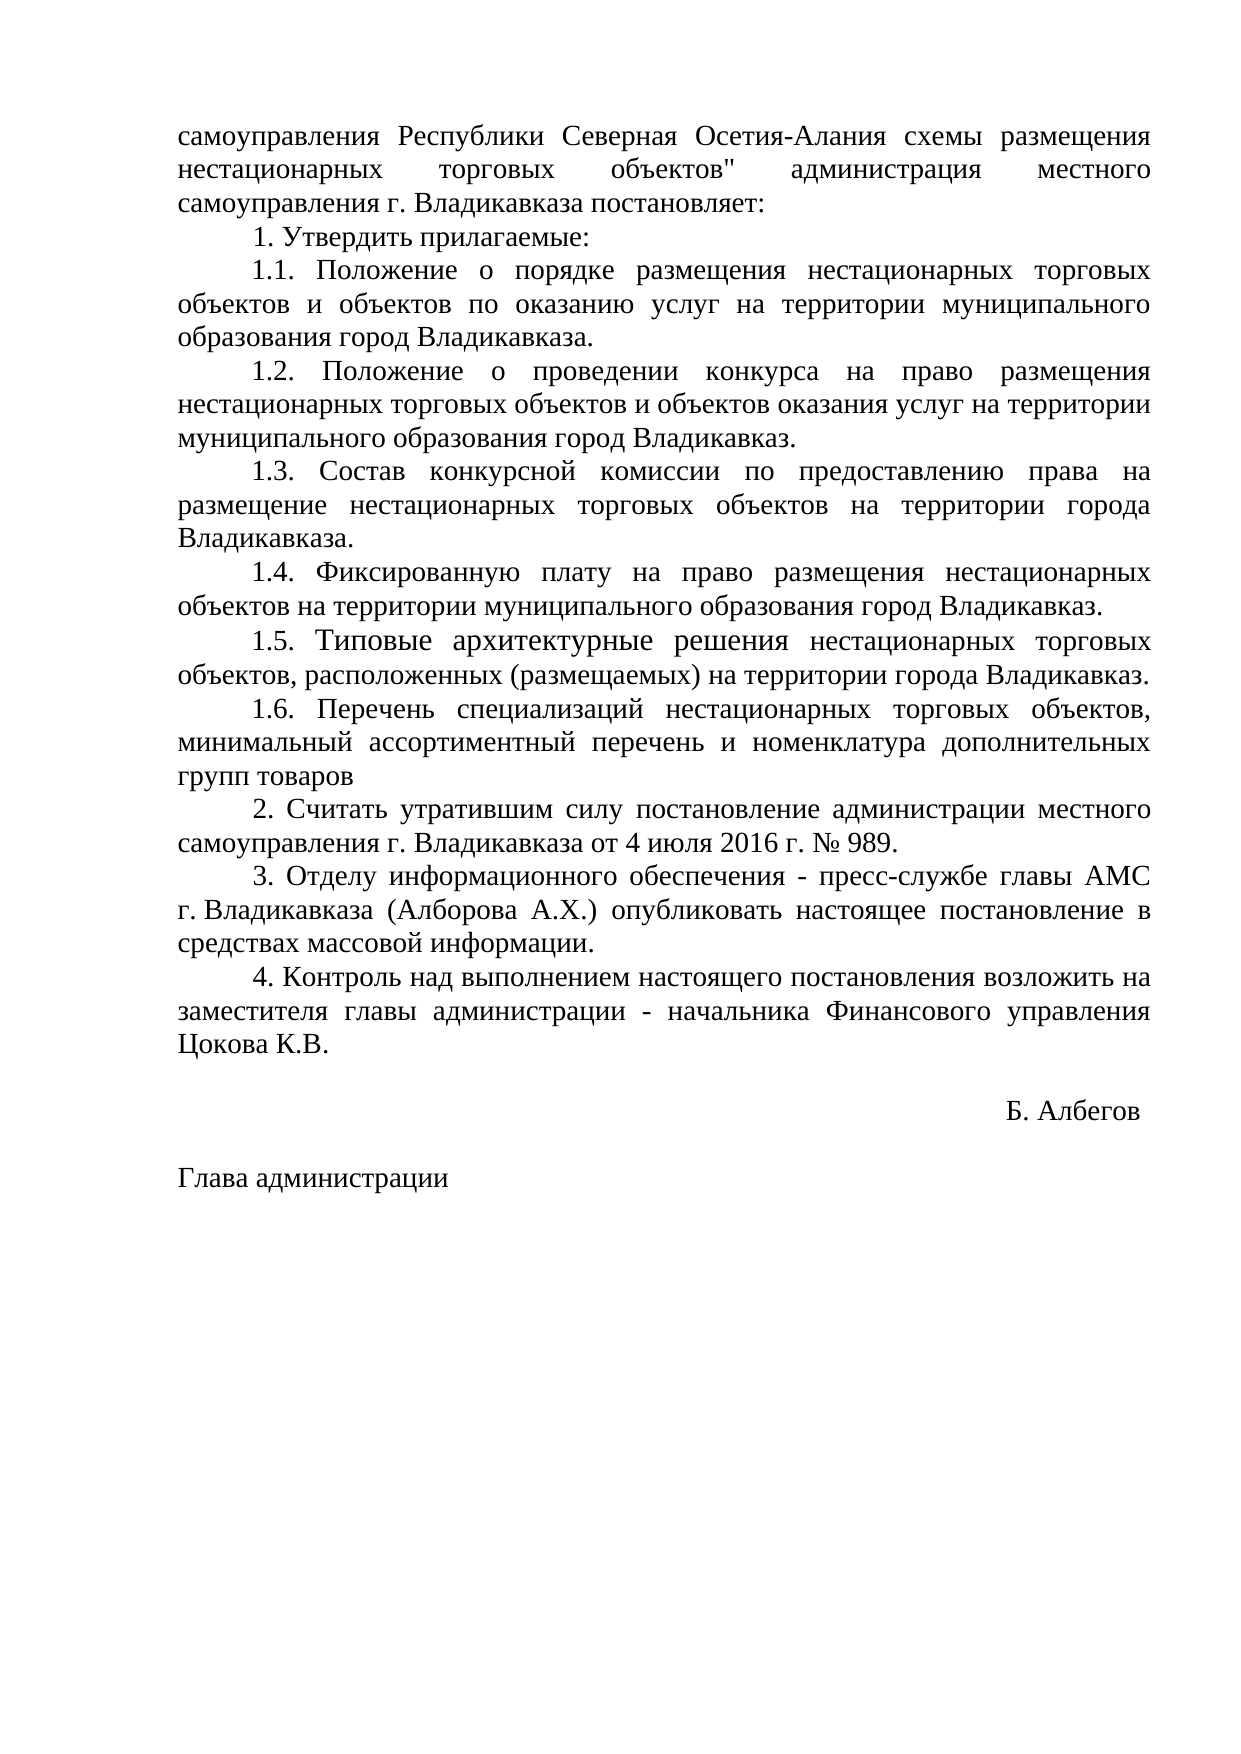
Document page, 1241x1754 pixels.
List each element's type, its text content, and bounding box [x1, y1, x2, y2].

table_header Глава администрации [103, 1093, 743, 1194]
text 1.1. Положение о порядке размещения нестационарных торговых объектов и объектов по оказанию услуг на территории муниципального образования город Владикавказа. [177, 252, 1152, 353]
text 1. Утвердить прилагаемые: [177, 219, 1152, 252]
text 1.3. Состав конкурсной комиссии по предоставлению права на размещение нестационарных торговых объектов на территории города Владикавказа. [177, 453, 1152, 554]
text 1.2. Положение о проведении конкурса на право размещения нестационарных торговых объектов и объектов оказания услуг на территории муниципального образования город Владикавказ. [177, 353, 1152, 453]
text 4. Контроль над выполнением настоящего постановления возложить на заместителя главы администрации - начальника Финансового управления Цокова К.В. [177, 959, 1152, 1060]
text 1.4. Фиксированную плату на право размещения нестационарных объектов на территории муниципального образования город Владикавказ. [177, 554, 1152, 621]
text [177, 118, 1152, 219]
text 3. Отделу информационного обеспечения - пресс-службе главы АМС г. Владикавказа (Алборова А.Х.) опубликовать настоящее постановление в средствах массовой информации. [177, 858, 1152, 959]
text 1.5. Типовые архитектурные решения нестационарных торговых объектов, расположенных (размещаемых) на территории города Владикавказ. [177, 621, 1152, 691]
text 1.6. Перечень специализаций нестационарных торговых объектов, минимальный ассортиментный перечень и номенклатура дополнительных групп товаров [177, 691, 1152, 791]
table_header Б. Албегов [743, 1093, 1152, 1194]
text 2. Считать утратившим силу постановление администрации местного самоуправления г. Владикавказа от 4 июля 2016 г. № 989. [177, 791, 1152, 858]
